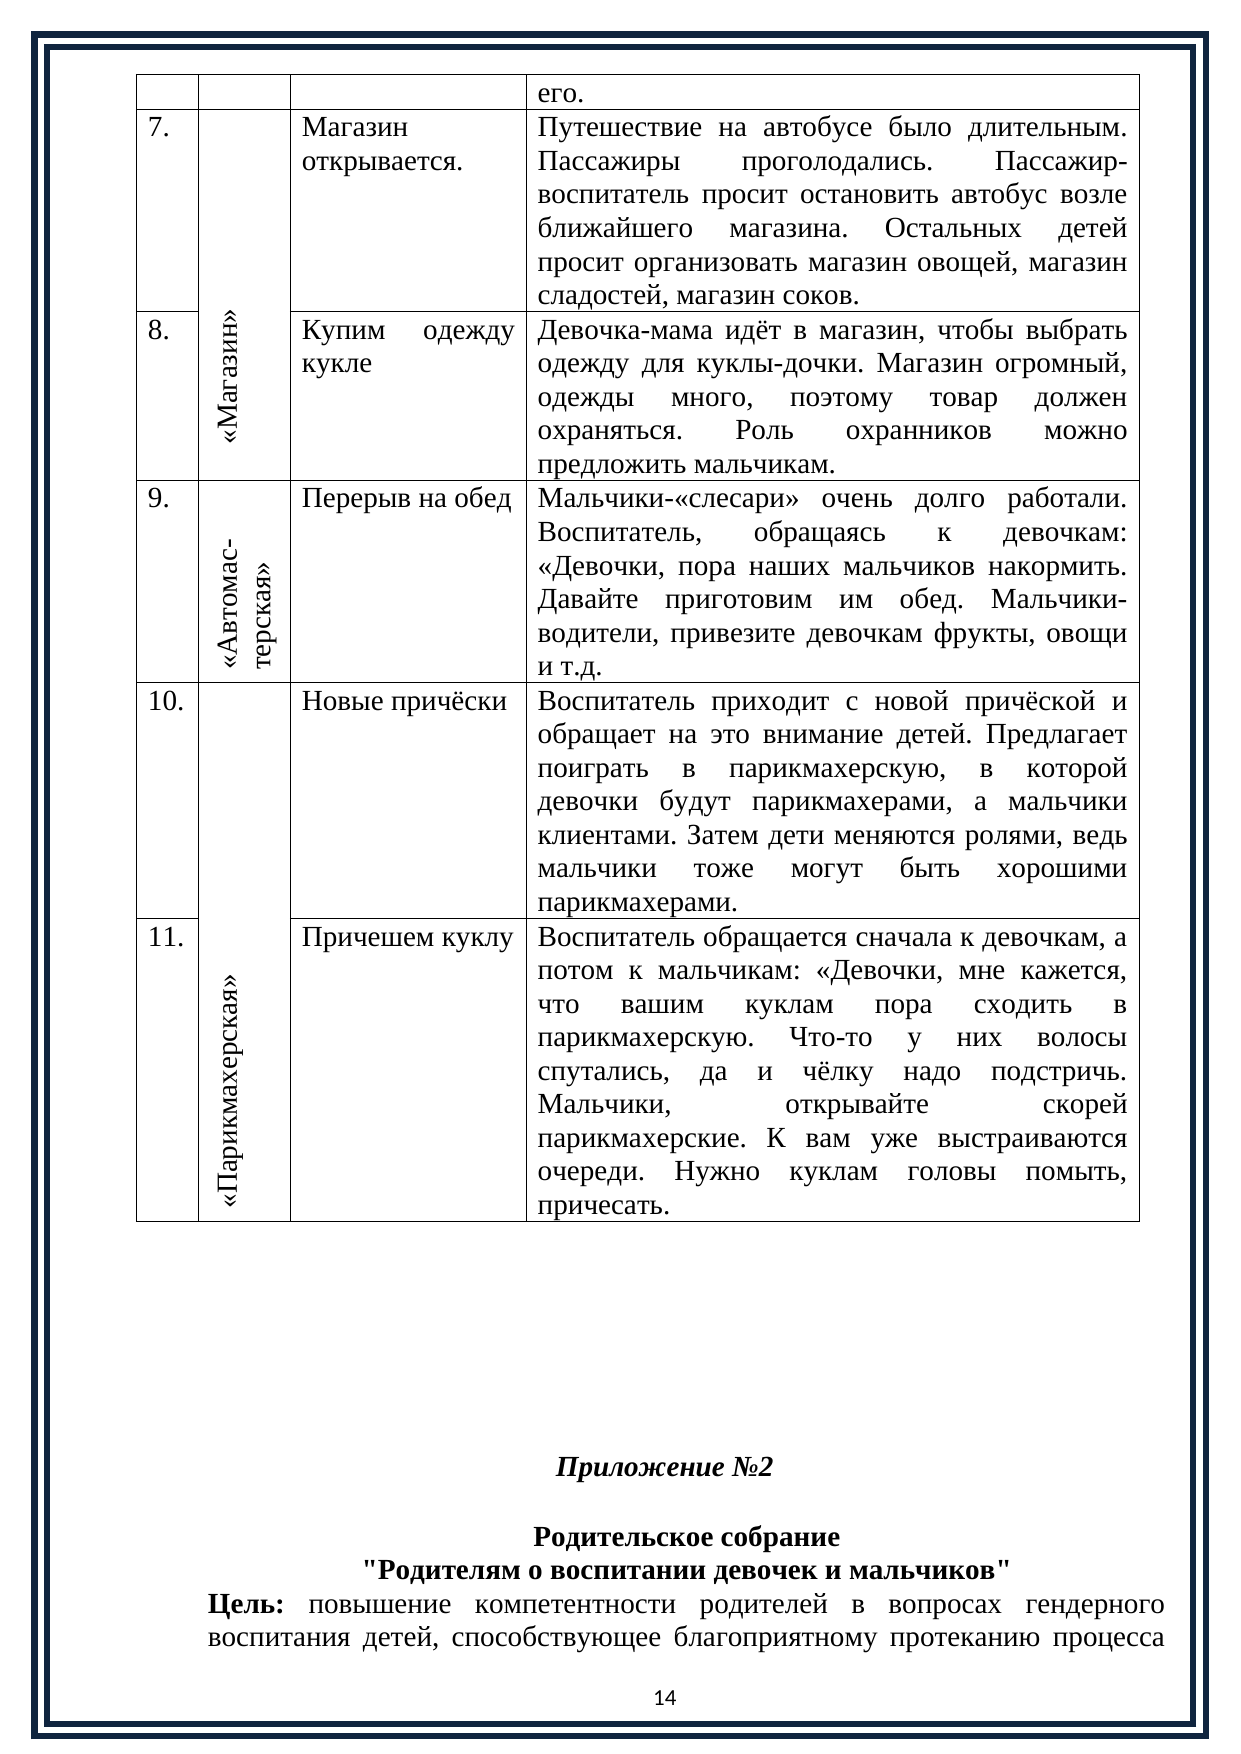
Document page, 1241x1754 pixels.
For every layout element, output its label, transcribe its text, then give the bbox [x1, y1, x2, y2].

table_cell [527, 75, 1139, 108]
table_cell 6. [137, 75, 198, 108]
table_cell Воспитатель обращается сначала к девочкам, а потом к мальчикам: «Девочки, мне кажется, что вашим куклам пора сходить в парикмахерскую. Что-то у них волосы спутались, да и чёлку надо подстричь. Мальчики, открывайте скорей парикмахерские. К вам уже выстраиваются очереди. Нужно куклам головы помыть, причесать. [527, 919, 1139, 1221]
table_cell Купим одежду кукле [291, 312, 526, 479]
table_cell Новые причёски [291, 683, 526, 918]
table_cell 7. [137, 110, 198, 311]
table_cell 10. [137, 683, 198, 918]
table_cell 11. [137, 919, 198, 1221]
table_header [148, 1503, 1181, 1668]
table_cell Мальчики-«слесари» очень долго работали. Воспитатель, обращаясь к девочкам: «Девочки, пора наших мальчиков накормить. Давайте приготовим им обед. Мальчики-водители, привезите девочкам фрукты, овощи и т.д. [527, 481, 1139, 682]
table_cell 9. [137, 481, 198, 682]
table_cell Магазин открывается. [291, 110, 526, 311]
text Приложение №2 [148, 1449, 1181, 1482]
table_cell «Парикмахерская» [199, 683, 290, 1221]
table_cell 8. [137, 312, 198, 479]
table_cell Девочка-мама идёт в магазин, чтобы выбрать одежду для куклы-дочки. Магазин огромный, одежды много, поэтому товар должен охраняться. Роль охранников можно предложить мальчикам. [527, 312, 1139, 479]
table_cell Перерыв на обед [291, 481, 526, 682]
table_cell Воспитатель приходит с новой причёской и обращает на это внимание детей. Предлагает поиграть в парикмахерскую, в которой девочки будут парикмахерами, а мальчики клиентами. Затем дети меняются ролями, ведь мальчики тоже могут быть хорошими парикмахерами. [527, 683, 1139, 918]
table_cell Причешем куклу [291, 919, 526, 1221]
table_cell «Автомас- терская» [199, 481, 290, 682]
table_cell «Магазин» [199, 110, 290, 479]
table_cell Путешествие на автобусе было длительным. Пассажиры проголодались. Пассажир-воспитатель просит остановить автобус возле ближайшего магазина. Остальных детей просит организовать магазин овощей, магазин сладостей, магазин соков. [527, 110, 1139, 311]
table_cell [291, 75, 526, 108]
